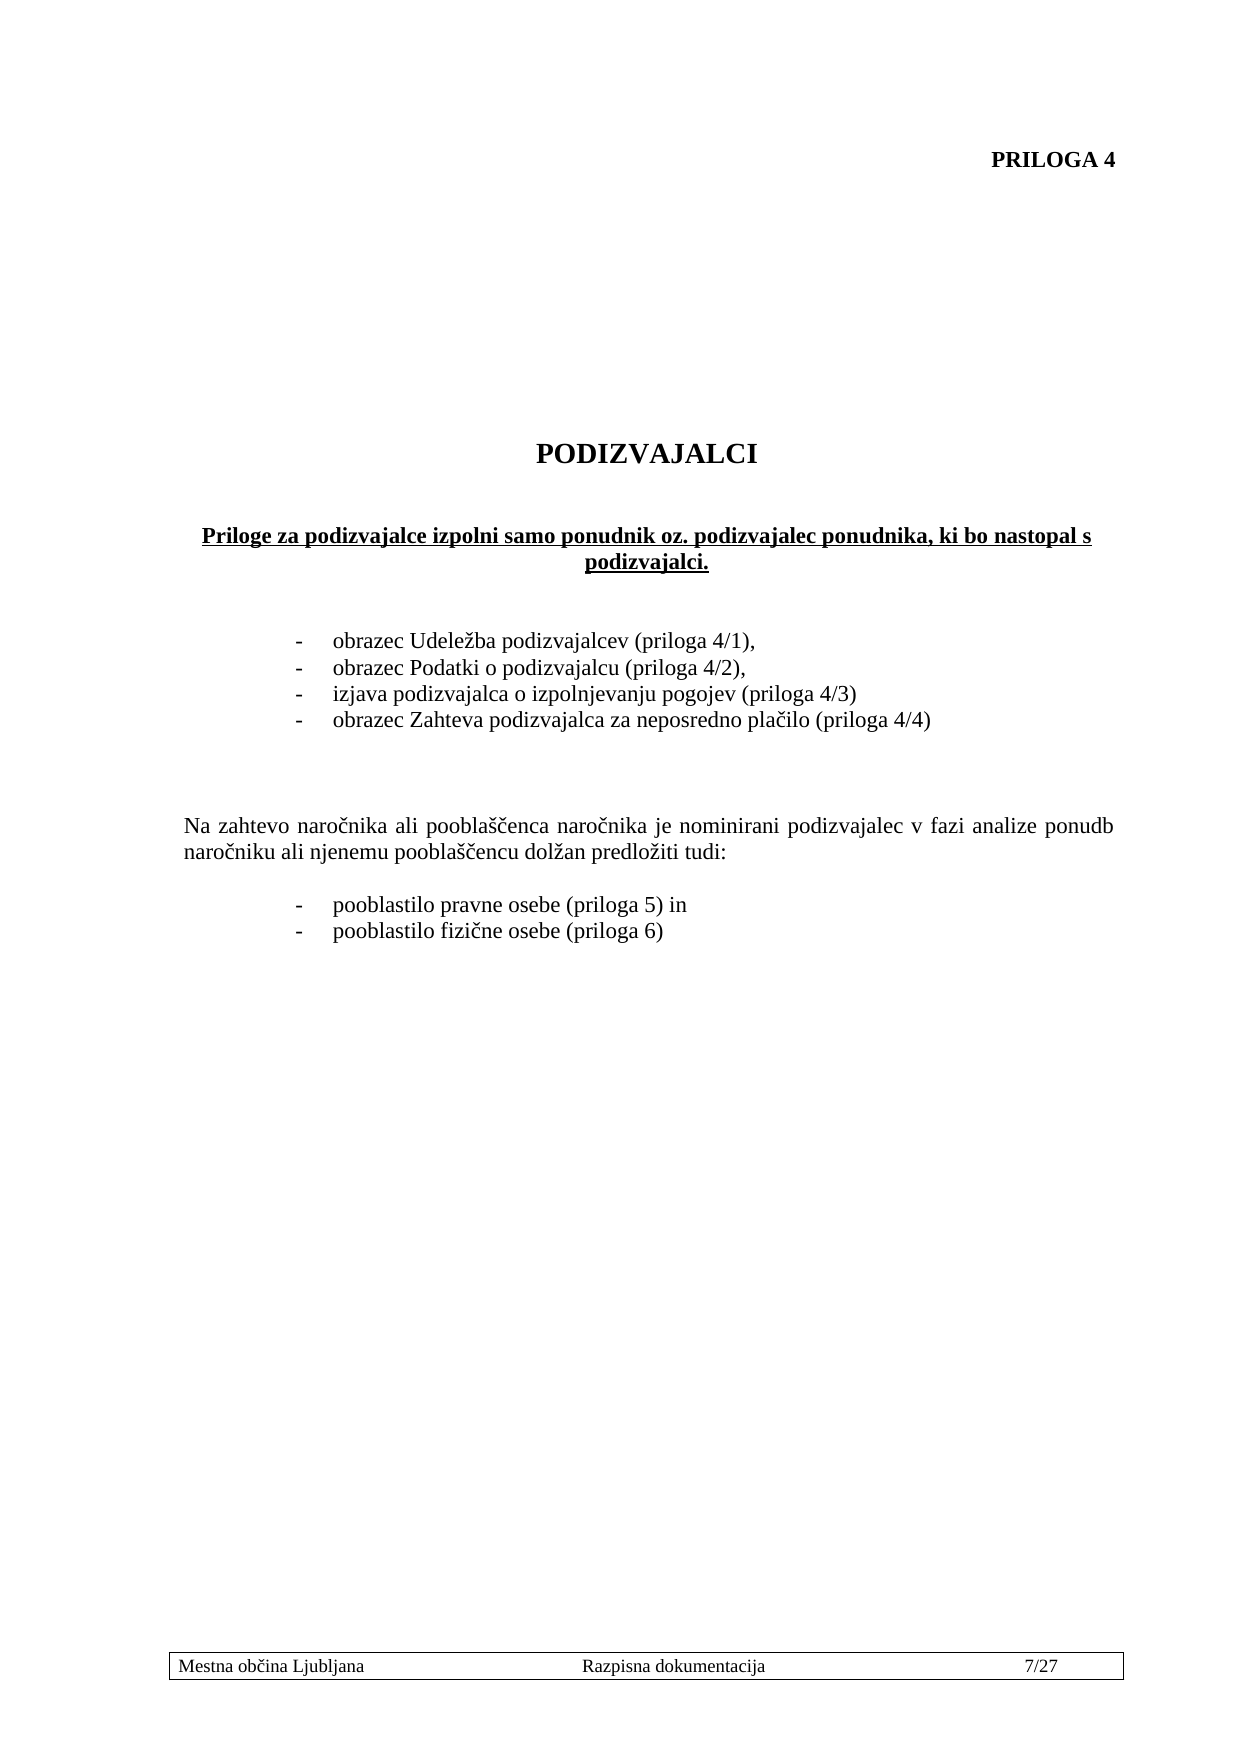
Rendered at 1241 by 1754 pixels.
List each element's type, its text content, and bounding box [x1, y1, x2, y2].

list izjava podizvajalca o izpolnjevanju pogojev (priloga 4/3) [295, 680, 1115, 706]
text PRILOGA 4 [66, 146, 1115, 172]
list pooblastilo fizične osebe (priloga 6) [295, 917, 1115, 944]
text PODIZVAJALCI [178, 436, 1115, 469]
list obrazec Zahteva podizvajalca za neposredno plačilo (priloga 4/4) [295, 706, 1115, 733]
list obrazec Podatki o podizvajalcu (priloga 4/2), [295, 654, 1115, 680]
list pooblastilo pravne osebe (priloga 5) in [295, 891, 1115, 917]
list obrazec Udeležba podizvajalcev (priloga 4/1), [295, 627, 1115, 654]
text Priloge za podizvajalce izpolni samo ponudnik oz. podizvajalec ponudnika, ki bo nastopal s podizvajalci. [178, 522, 1115, 575]
text Na zahtevo naročnika ali pooblaščenca naročnika je nominirani podizvajalec v fazi analize ponudb naročniku ali njenemu pooblaščencu dolžan predložiti tudi: [184, 812, 1115, 864]
